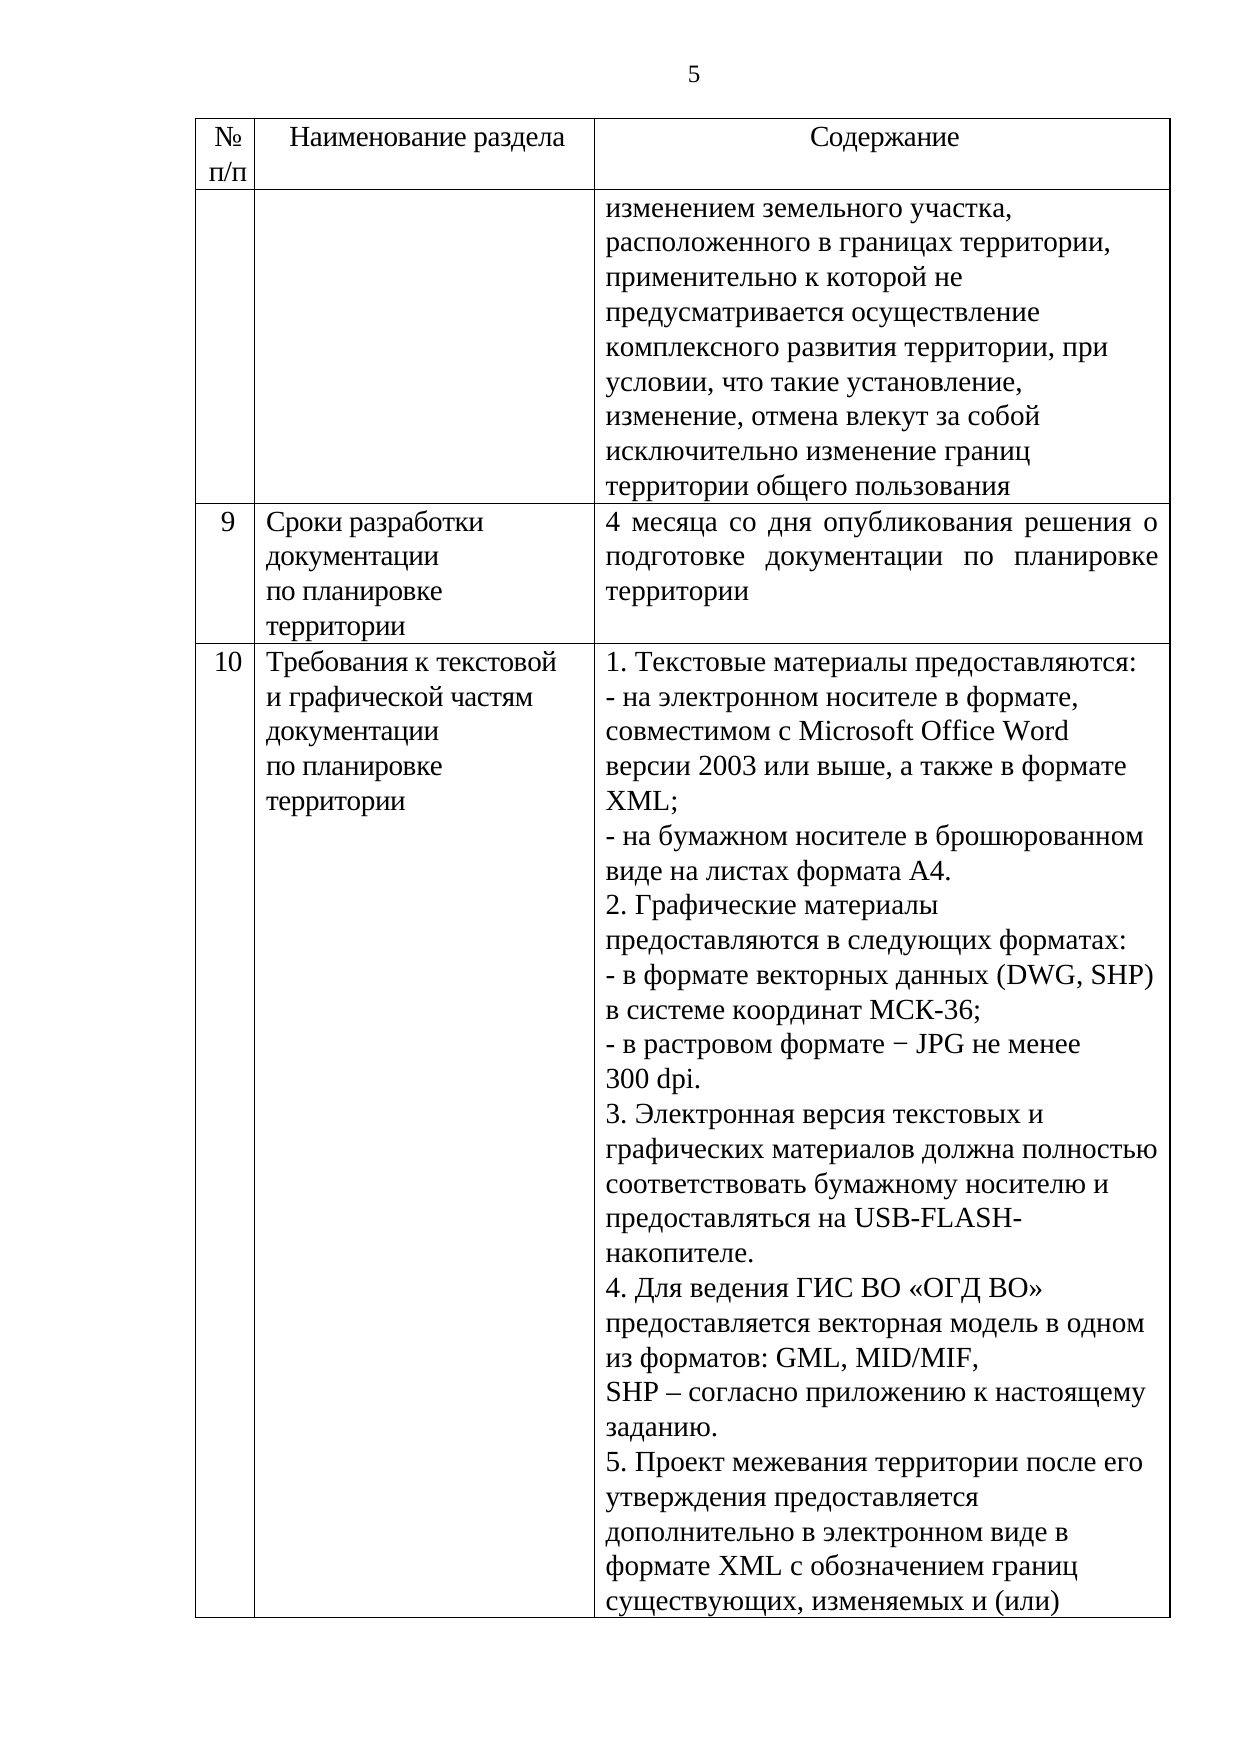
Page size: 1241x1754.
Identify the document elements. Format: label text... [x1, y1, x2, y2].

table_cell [595, 190, 1169, 503]
table_cell 4 месяца со дня опубликования решения о подготовке документации по планировке территории [595, 504, 1169, 643]
table_header Наименование раздела [255, 119, 594, 189]
table_header № п/п [196, 119, 254, 189]
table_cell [255, 190, 594, 503]
table_cell 9 [196, 504, 254, 643]
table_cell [595, 644, 1169, 1617]
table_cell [255, 644, 594, 1617]
table_cell Сроки разработки документации по планировке территории [255, 504, 594, 643]
table_cell 8 [196, 190, 254, 503]
table_header Содержание [595, 119, 1169, 189]
table_cell 10 [196, 644, 254, 1617]
